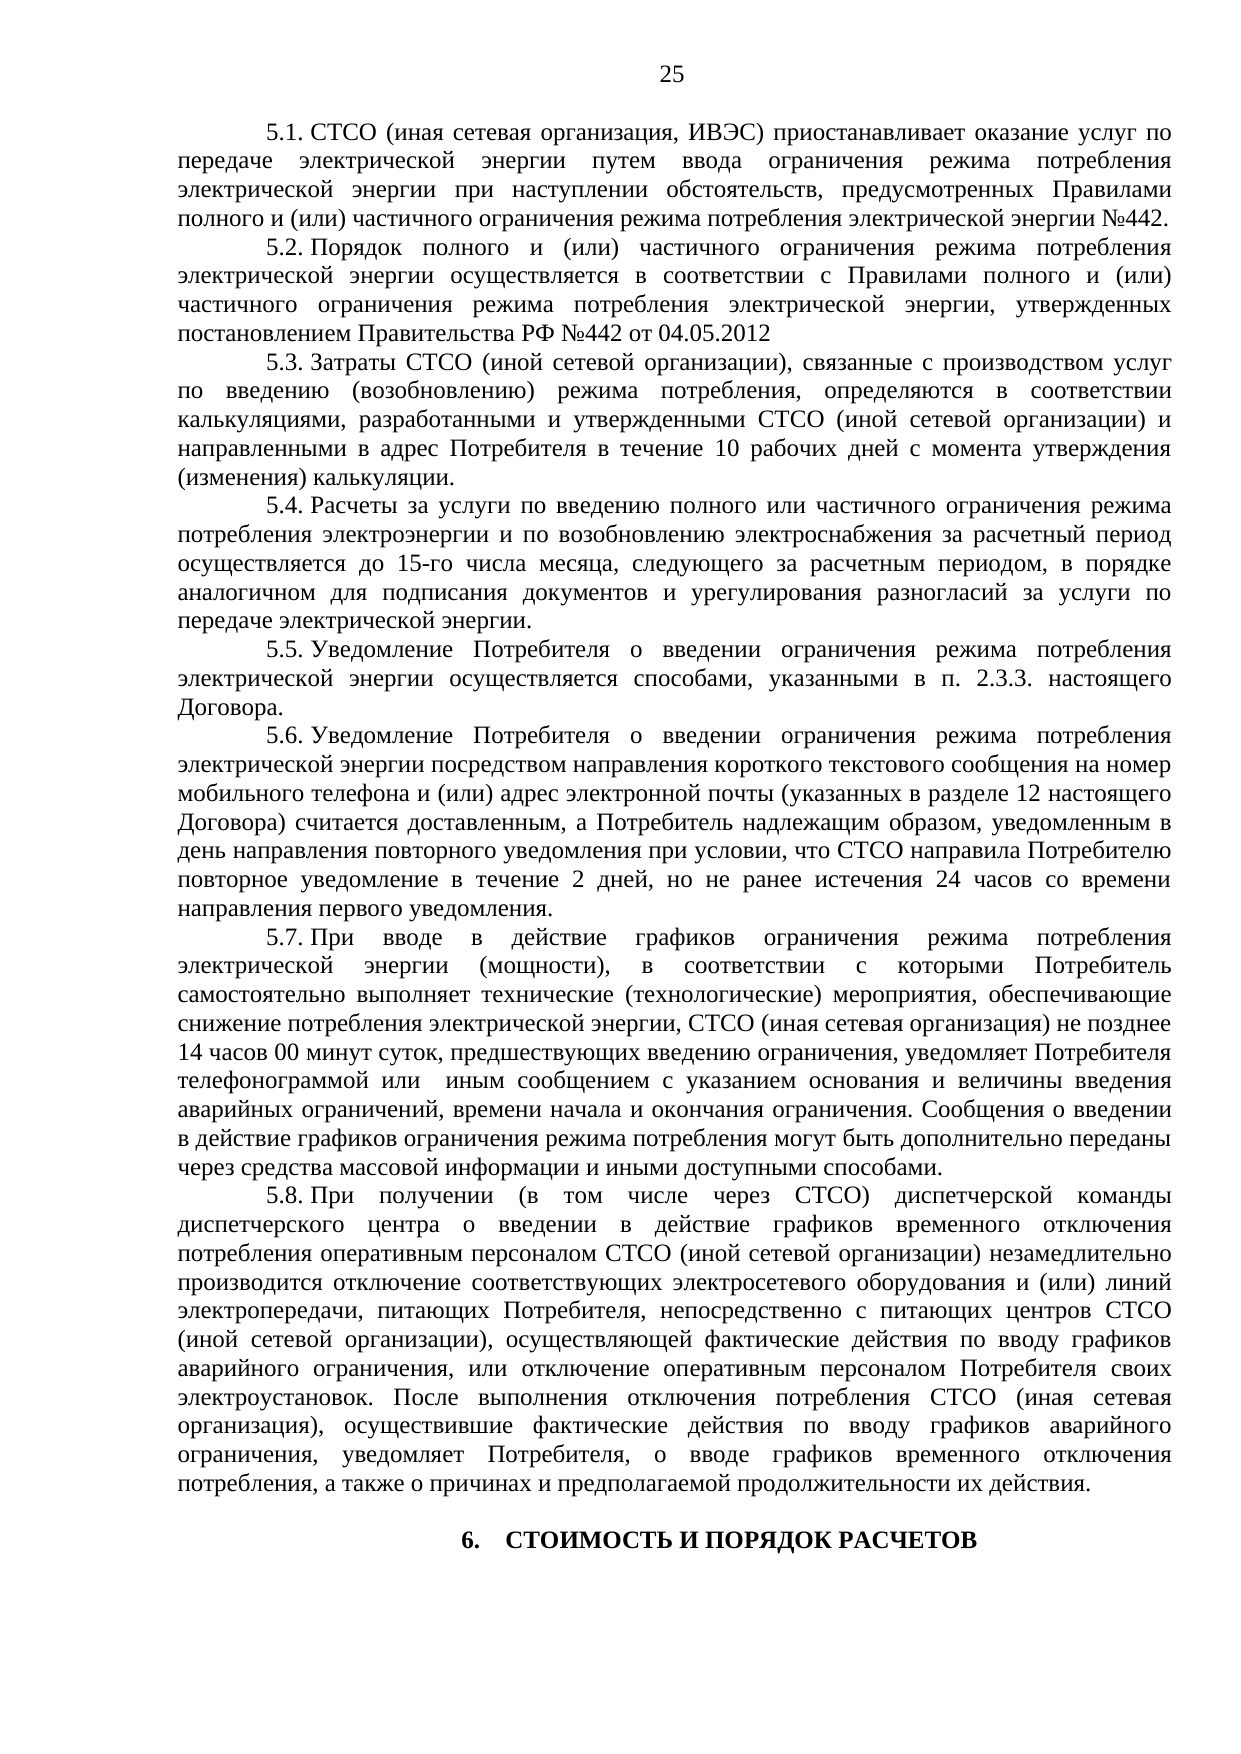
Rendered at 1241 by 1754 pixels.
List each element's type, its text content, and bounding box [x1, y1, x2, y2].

text Уведомление Потребителя о введении ограничения режима потребления электрической энергии посредством направления короткого текстового сообщения на номер мобильного телефона и (или) адрес электронной почты (указанных в разделе 12 настоящего Договора) считается доставленным, а Потребитель надлежащим образом, уведомленным в день направления повторного уведомления при условии, что СТСО направила Потребителю повторное уведомление в течение 2 дней, но не ранее истечения 24 часов со времени направления первого уведомления. [177, 720, 1172, 922]
text Затраты СТСО (иной сетевой организации), связанные с производством услуг по введению (возобновлению) режима потребления, определяются в соответствии калькуляциями, разработанными и утвержденными СТСО (иной сетевой организации) и направленными в адрес Потребителя в течение 10 рабочих дней с момента утверждения (изменения) калькуляции. [177, 347, 1172, 490]
text Порядок полного и (или) частичного ограничения режима потребления электрической энергии осуществляется в соответствии с Правилами полного и (или) частичного ограничения режима потребления электрической энергии, утвержденных постановлением Правительства РФ №442 от 04.05.2012 [177, 232, 1172, 347]
text СТСО (иная сетевая организация, ИВЭС) приостанавливает оказание услуг по передаче электрической энергии путем ввода ограничения режима потребления электрической энергии при наступлении обстоятельств, предусмотренных Правилами полного и (или) частичного ограничения режима потребления электрической энергии №442. [177, 117, 1172, 232]
text СТОИМОСТЬ И ПОРЯДОК РАСЧЕТОВ [177, 1525, 1172, 1554]
text При получении (в том числе через СТСО) диспетчерской команды диспетчерского центра о введении в действие графиков временного отключения потребления оперативным персоналом СТСО (иной сетевой организации) незамедлительно производится отключение соответствующих электросетевого оборудования и (или) линий электропередачи, питающих Потребителя, непосредственно с питающих центров СТСО (иной сетевой организации), осуществляющей фактические действия по вводу графиков аварийного ограничения, или отключение оперативным персоналом Потребителя своих электроустановок. После выполнения отключения потребления СТСО (иная сетевая организация), осуществившие фактические действия по вводу графиков аварийного ограничения, уведомляет Потребителя, о вводе графиков временного отключения потребления, а также о причинах и предполагаемой продолжительности их действия. [177, 1180, 1172, 1497]
text При вводе в действие графиков ограничения режима потребления электрической энергии (мощности), в соответствии с которыми Потребитель самостоятельно выполняет технические (технологические) мероприятия, обеспечивающие снижение потребления электрической энергии, СТСО (иная сетевая организация) не позднее 14 часов 00 минут суток, предшествующих введению ограничения, уведомляет Потребителя телефонограммой или иным сообщением с указанием основания и величины введения аварийных ограничений, времени начала и окончания ограничения. Сообщения о введении в действие графиков ограничения режима потребления могут быть дополнительно переданы через средства массовой информации и иными доступными способами. [177, 922, 1172, 1180]
text Уведомление Потребителя о введении ограничения режима потребления электрической энергии осуществляется способами, указанными в п. 2.3.3. настоящего Договора. [177, 634, 1172, 720]
text Расчеты за услуги по введению полного или частичного ограничения режима потребления электроэнергии и по возобновлению электроснабжения за расчетный период осуществляется до 15-го числа месяца, следующего за расчетным периодом, в порядке аналогичном для подписания документов и урегулирования разногласий за услуги по передаче электрической энергии. [177, 490, 1172, 634]
